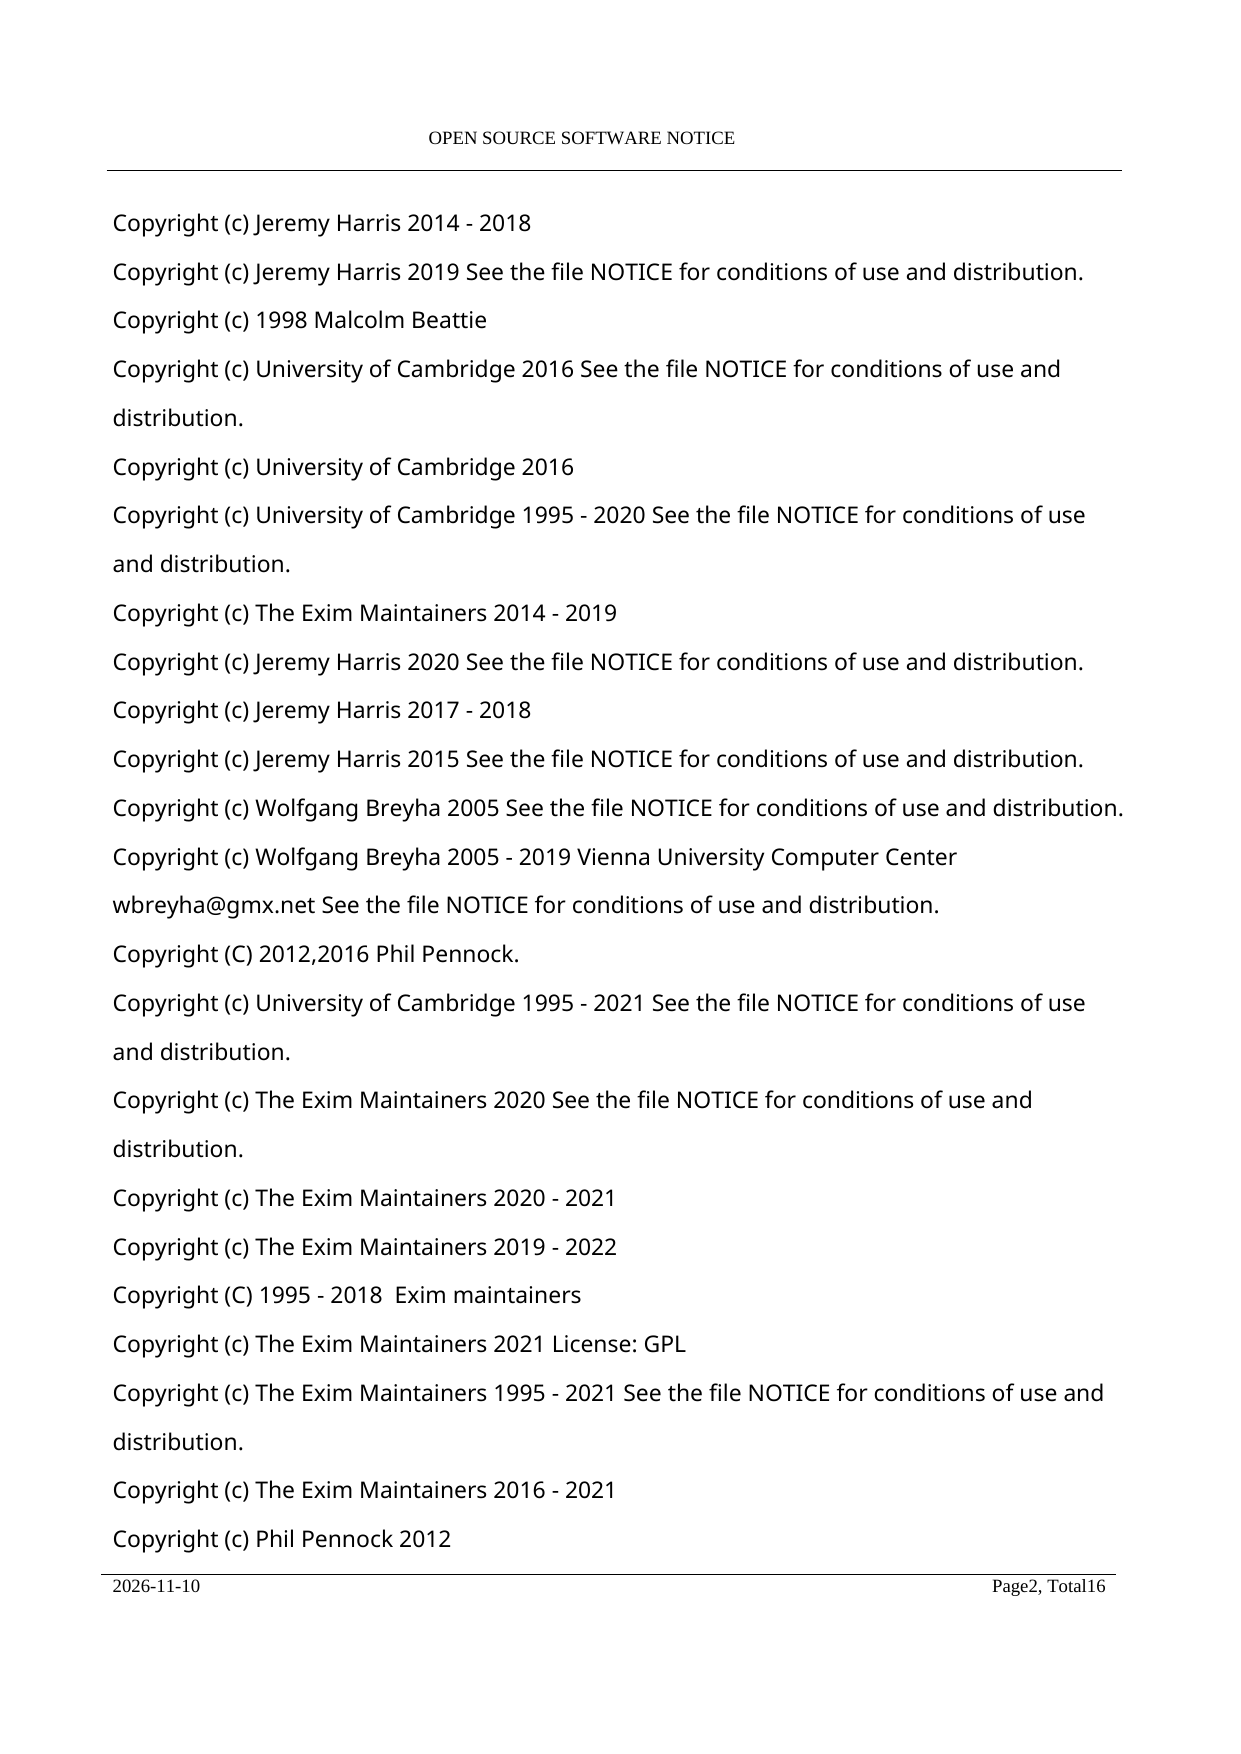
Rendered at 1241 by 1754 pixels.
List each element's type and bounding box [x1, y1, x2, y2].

text [112, 206, 1128, 1555]
